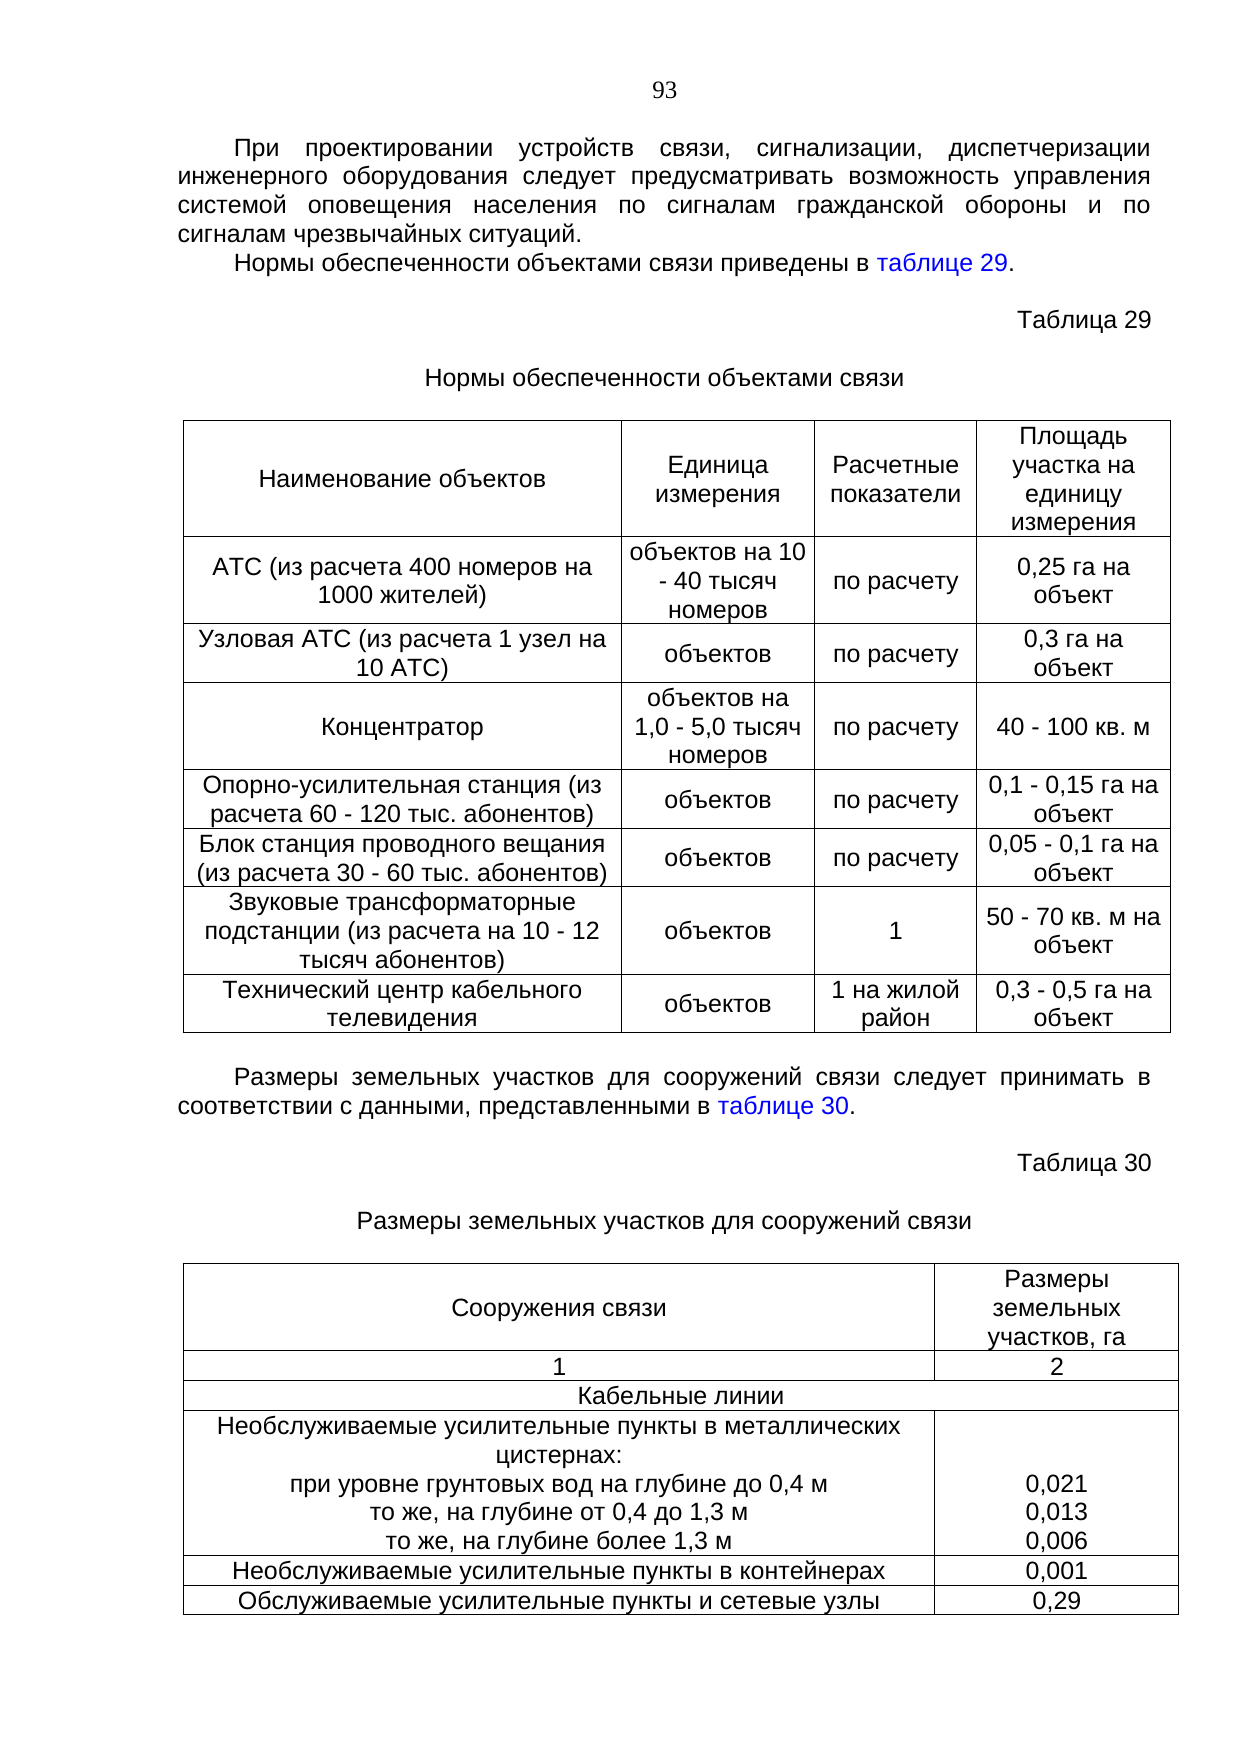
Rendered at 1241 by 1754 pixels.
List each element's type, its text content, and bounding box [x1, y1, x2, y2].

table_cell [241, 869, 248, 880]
text При проектировании устройств связи, сигнализации, диспетчеризации инженерного оборудования следует предусматривать возможность управления системой оповещения населения по сигналам гражданской обороны и по сигналам чрезвычайных ситуаций. [177, 132, 1152, 247]
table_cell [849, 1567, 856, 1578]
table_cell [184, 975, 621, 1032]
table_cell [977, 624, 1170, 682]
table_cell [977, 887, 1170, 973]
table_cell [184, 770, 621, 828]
text Таблица 29 [177, 305, 1152, 334]
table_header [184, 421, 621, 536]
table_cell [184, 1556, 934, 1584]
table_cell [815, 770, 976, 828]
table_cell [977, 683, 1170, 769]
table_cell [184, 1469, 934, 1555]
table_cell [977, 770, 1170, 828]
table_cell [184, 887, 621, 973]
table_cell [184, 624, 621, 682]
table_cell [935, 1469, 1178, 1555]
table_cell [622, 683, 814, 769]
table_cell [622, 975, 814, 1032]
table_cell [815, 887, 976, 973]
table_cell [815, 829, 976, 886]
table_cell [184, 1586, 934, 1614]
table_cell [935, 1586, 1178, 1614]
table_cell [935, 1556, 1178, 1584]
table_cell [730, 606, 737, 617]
text Размеры земельных участков для сооружений связи [177, 1206, 1152, 1234]
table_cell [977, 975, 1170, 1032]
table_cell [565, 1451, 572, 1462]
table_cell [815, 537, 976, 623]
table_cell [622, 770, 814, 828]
text Таблица 30 [177, 1148, 1152, 1177]
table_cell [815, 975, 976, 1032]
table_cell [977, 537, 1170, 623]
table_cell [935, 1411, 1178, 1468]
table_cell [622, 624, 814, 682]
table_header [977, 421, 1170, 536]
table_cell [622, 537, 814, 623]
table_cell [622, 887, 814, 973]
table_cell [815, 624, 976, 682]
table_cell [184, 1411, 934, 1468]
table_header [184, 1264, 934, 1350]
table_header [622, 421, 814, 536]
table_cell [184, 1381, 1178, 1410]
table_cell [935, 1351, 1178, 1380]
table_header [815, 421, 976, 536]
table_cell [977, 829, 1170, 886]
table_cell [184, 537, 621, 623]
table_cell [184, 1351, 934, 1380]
text Нормы обеспеченности объектами связи приведены в таблице 29. [177, 247, 1152, 276]
text Размеры земельных участков для сооружений связи следует принимать в соответствии с данными, представленными в таблице 30. [177, 1062, 1152, 1119]
text Нормы обеспеченности объектами связи [177, 362, 1152, 391]
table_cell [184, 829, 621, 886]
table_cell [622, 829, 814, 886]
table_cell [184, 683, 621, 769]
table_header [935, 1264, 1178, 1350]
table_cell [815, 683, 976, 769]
